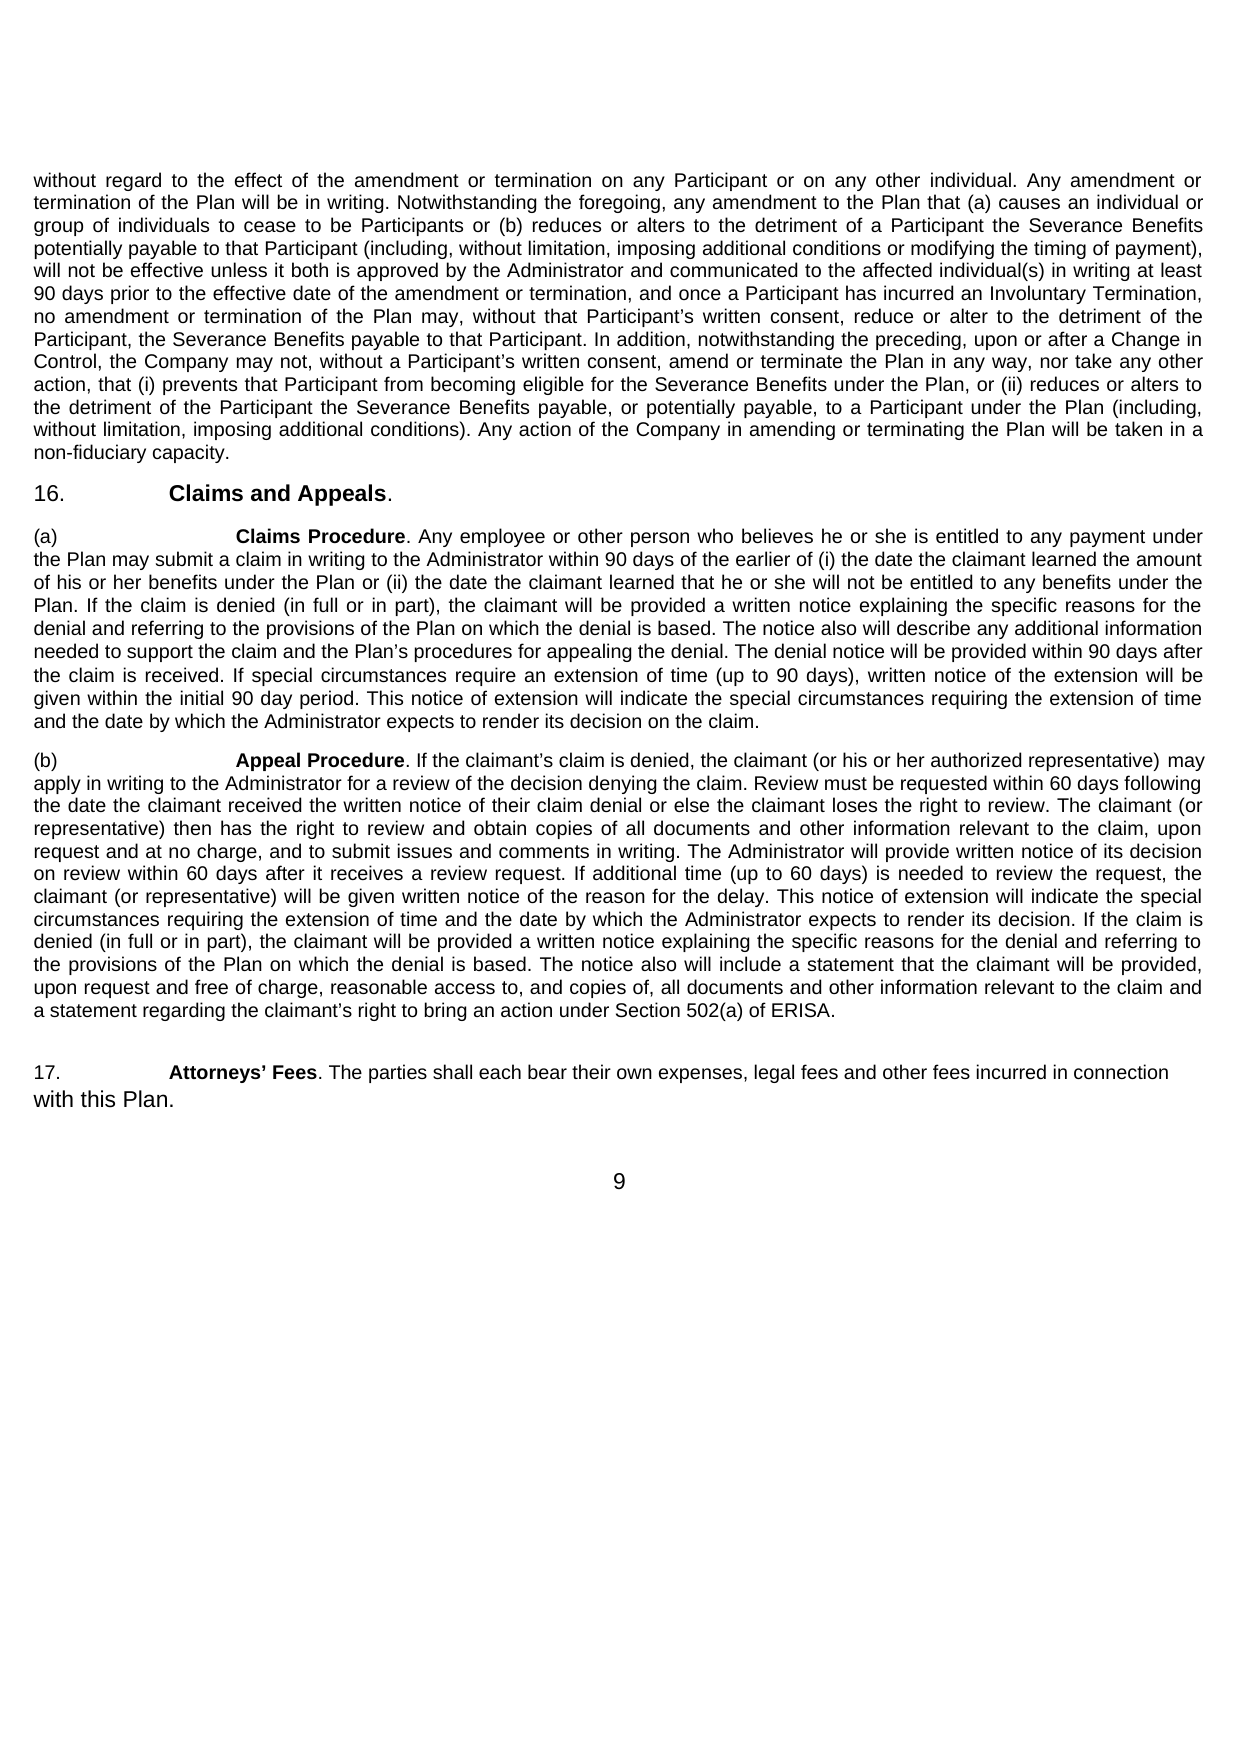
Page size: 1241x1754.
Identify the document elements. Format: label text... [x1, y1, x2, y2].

list Appeal Procedure. If the claimant’s claim is denied, the claimant (or his or her authorized representative) may apply in writing to the Administrator for a review of the decision denying the claim. Review must be requested within 60 days following the date the claimant received the written notice of their claim denial or else the claimant loses the right to review. The claimant (or representative) then has the right to review and obtain copies of all documents and other information relevant to the claim, upon request and at no charge, and to submit issues and comments in writing. The Administrator will provide written notice of its decision on review within 60 days after it receives a review request. If additional time (up to 60 days) is needed to review the request, the claimant (or representative) will be given written notice of the reason for the delay. This notice of extension will indicate the special circumstances requiring the extension of time and the date by which the Administrator expects to render its decision. If the claim is denied (in full or in part), the claimant will be provided a written notice explaining the specific reasons for the denial and referring to the provisions of the Plan on which the denial is based. The notice also will include a statement that the claimant will be provided, upon request and free of charge, reasonable access to, and copies of, all documents and other information relevant to the claim and a statement regarding the claimant’s right to bring an action under Section 502(a) of ERISA. [33, 749, 1205, 1021]
list Claims and Appeals. [33, 480, 1205, 506]
text with this Plan. [33, 1086, 1205, 1112]
text without regard to the effect of the amendment or termination on any Participant or on any other individual. Any amendment or termination of the Plan will be in writing. Notwithstanding the foregoing, any amendment to the Plan that (a) causes an individual or group of individuals to cease to be Participants or (b) reduces or alters to the detriment of a Participant the Severance Benefits potentially payable to that Participant (including, without limitation, imposing additional conditions or modifying the timing of payment), will not be effective unless it both is approved by the Administrator and communicated to the affected individual(s) in writing at least 90 days prior to the effective date of the amendment or termination, and once a Participant has incurred an Involuntary Termination, no amendment or termination of the Plan may, without that Participant’s written consent, reduce or alter to the detriment of the Participant, the Severance Benefits payable to that Participant. In addition, notwithstanding the preceding, upon or after a Change in Control, the Company may not, without a Participant’s written consent, amend or terminate the Plan in any way, nor take any other action, that (i) prevents that Participant from becoming eligible for the Severance Benefits under the Plan, or (ii) reduces or alters to the detriment of the Participant the Severance Benefits payable, or potentially payable, to a Participant under the Plan (including, without limitation, imposing additional conditions). Any action of the Company in amending or terminating the Plan will be taken in a non-fiduciary capacity. [33, 168, 1205, 464]
list Attorneys’ Fees. The parties shall each bear their own expenses, legal fees and other fees incurred in connection [33, 1061, 1205, 1083]
text 9 [33, 1168, 1205, 1194]
list Claims Procedure. Any employee or other person who believes he or she is entitled to any payment under the Plan may submit a claim in writing to the Administrator within 90 days of the earlier of (i) the date the claimant learned the amount of his or her benefits under the Plan or (ii) the date the claimant learned that he or she will not be entitled to any benefits under the Plan. If the claim is denied (in full or in part), the claimant will be provided a written notice explaining the specific reasons for the denial and referring to the provisions of the Plan on which the denial is based. The notice also will describe any additional information needed to support the claim and the Plan’s procedures for appealing the denial. The denial notice will be provided within 90 days after the claim is received. If special circumstances require an extension of time (up to 90 days), written notice of the extension will be given within the initial 90 day period. This notice of extension will indicate the special circumstances requiring the extension of time and the date by which the Administrator expects to render its decision on the claim. [33, 525, 1205, 732]
